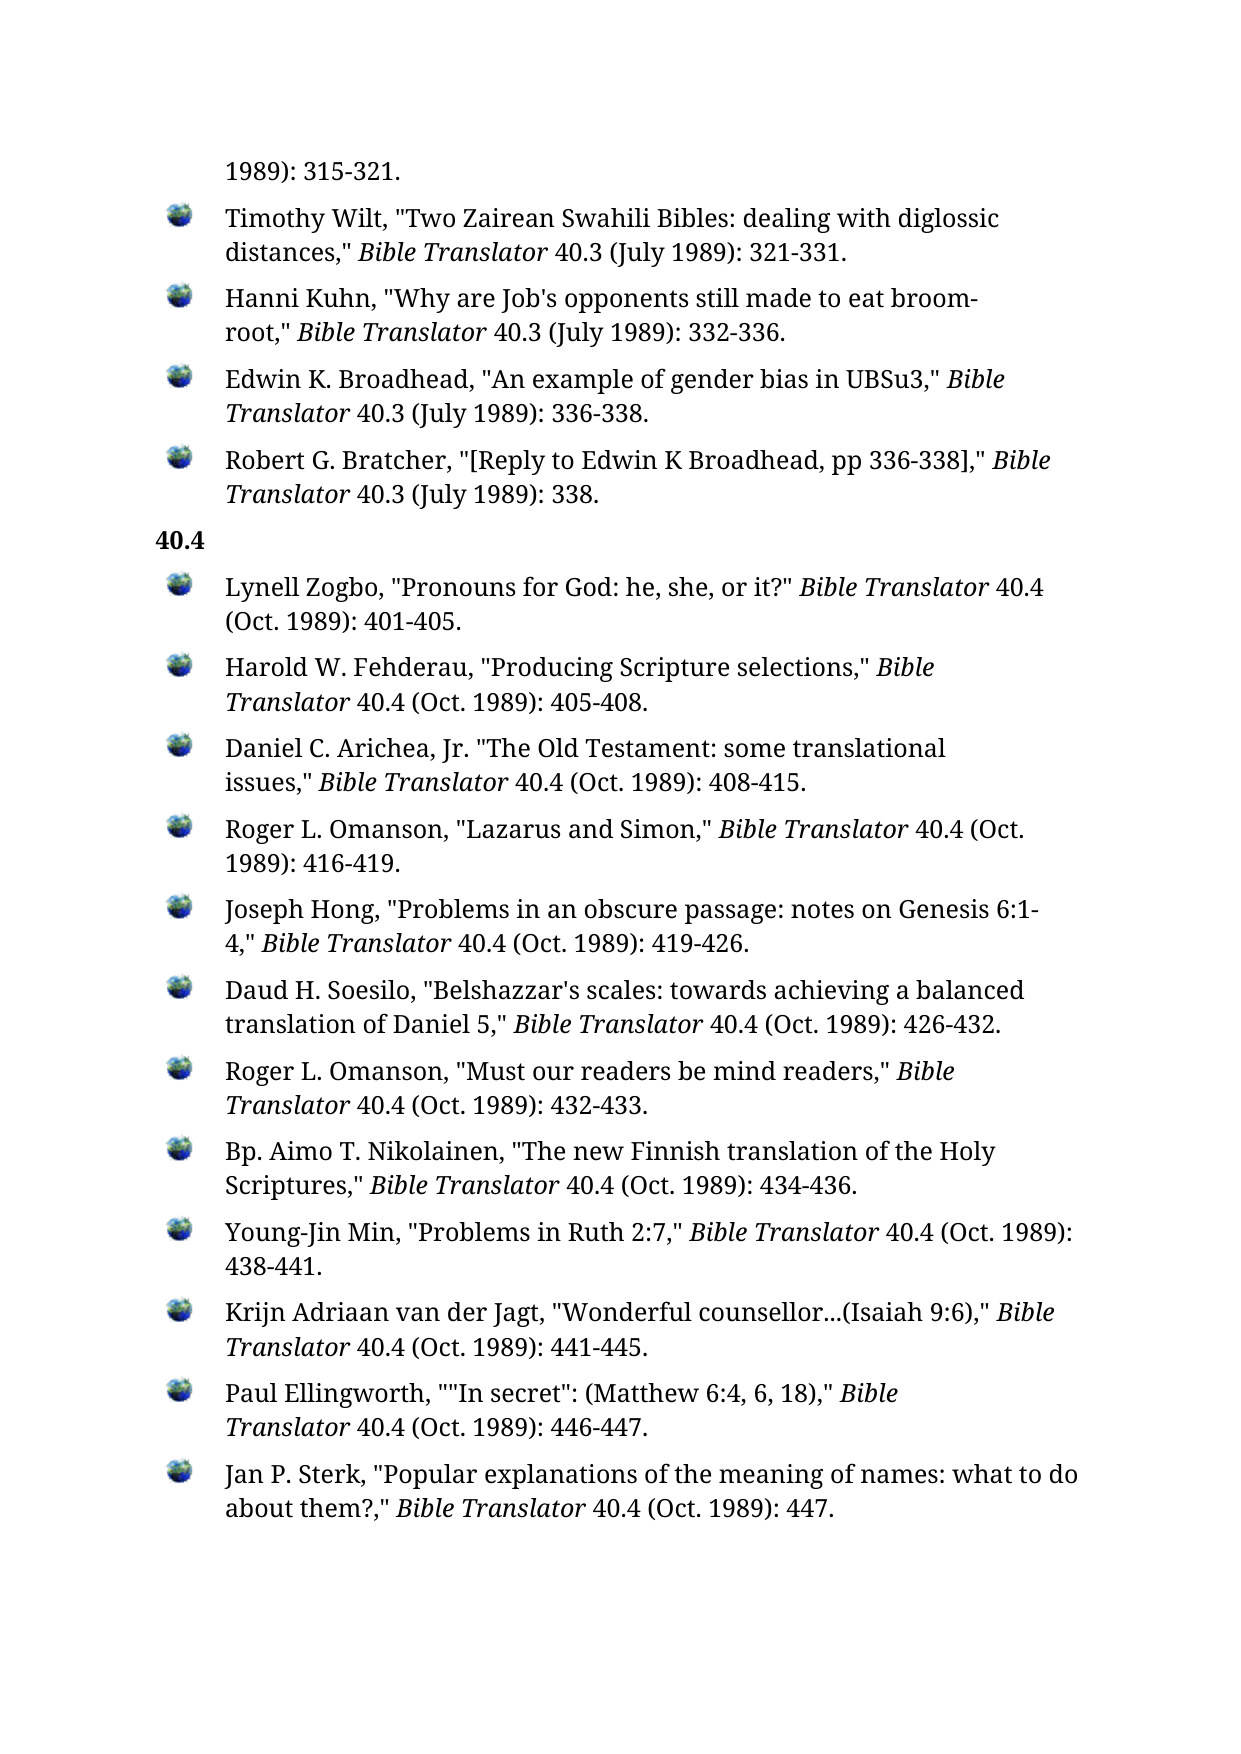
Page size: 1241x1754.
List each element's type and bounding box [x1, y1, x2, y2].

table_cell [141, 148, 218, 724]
picture [164, 892, 196, 924]
picture [164, 442, 196, 474]
picture [164, 1053, 196, 1085]
picture [164, 569, 196, 601]
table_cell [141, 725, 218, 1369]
picture [164, 972, 196, 1004]
picture [164, 650, 196, 682]
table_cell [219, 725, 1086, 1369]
picture [164, 730, 196, 762]
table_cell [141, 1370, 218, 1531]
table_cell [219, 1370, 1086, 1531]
picture [164, 200, 196, 232]
picture [164, 1214, 196, 1246]
picture [164, 1375, 196, 1407]
picture [164, 811, 196, 843]
picture [164, 1133, 196, 1166]
picture [164, 1295, 196, 1327]
picture [164, 361, 196, 393]
picture [164, 1456, 196, 1488]
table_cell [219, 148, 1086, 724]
picture [164, 281, 196, 313]
